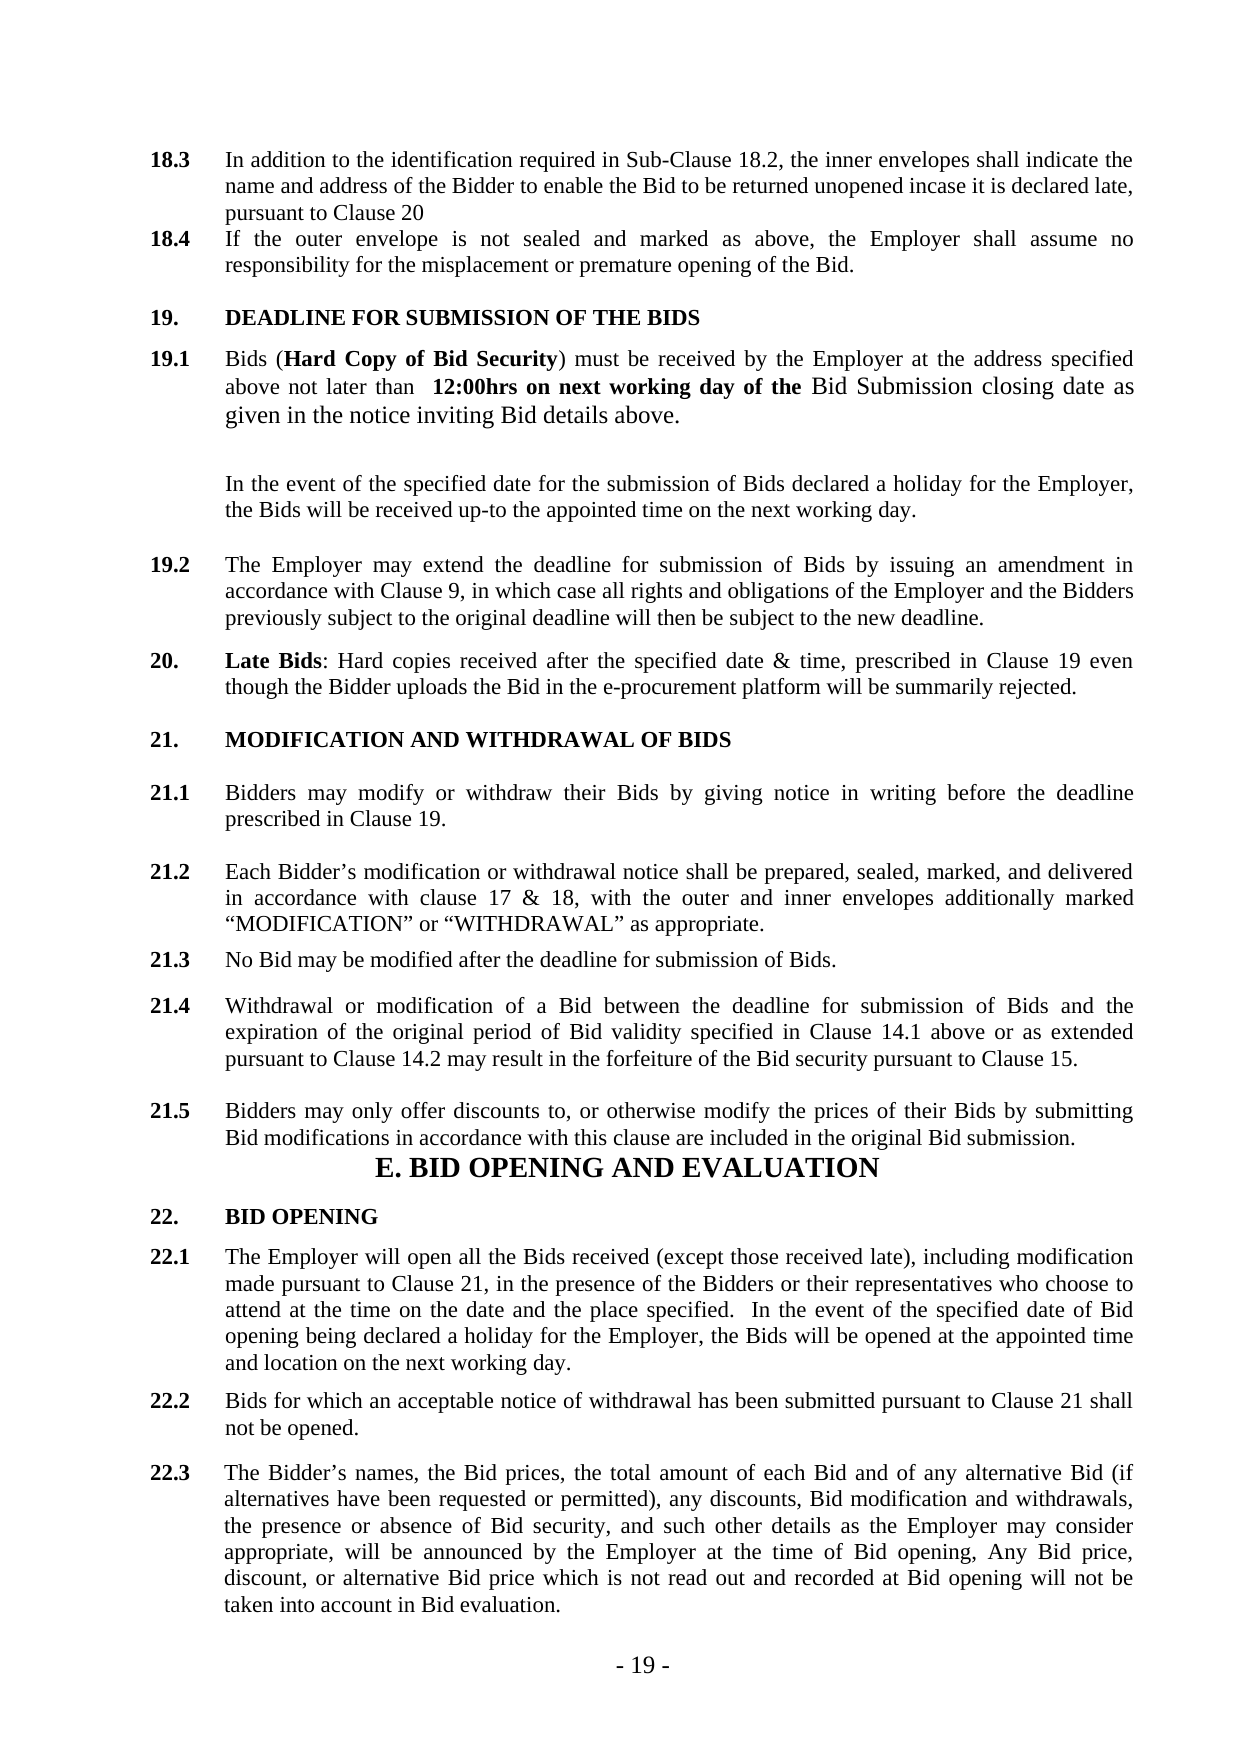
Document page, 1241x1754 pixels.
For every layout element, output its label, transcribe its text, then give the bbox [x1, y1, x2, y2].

text 19. DEADLINE FOR SUBMISSION OF THE BIDS [150, 304, 1135, 331]
text 19.2 The Employer may extend the deadline for submission of Bids by issuing an amendment in accordance with Clause 9, in which case all rights and obligations of the Employer and the Bidders previously subject to the original deadline will then be subject to the new deadline. [150, 551, 1135, 630]
text 21.1 Bidders may modify or withdraw their Bids by giving notice in writing before the deadline prescribed in Clause 19. [150, 779, 1135, 831]
subtitle E. BID OPENING AND EVALUATION [300, 1150, 1135, 1183]
list The Bidder’s names, the Bid prices, the total amount of each Bid and of any alternative Bid (if alternatives have been requested or permitted), any discounts, Bid modification and withdrawals, the presence or absence of Bid security, and such other details as the Employer may consider appropriate, will be announced by the Employer at the time of Bid opening, Any Bid price, discount, or alternative Bid price which is not read out and recorded at Bid opening will not be taken into account in Bid evaluation. [150, 1459, 1135, 1617]
text 22. BID OPENING [150, 1203, 1135, 1229]
list In addition to the identification required in Sub-Clause 18.2, the inner envelopes shall indicate the name and address of the Bidder to enable the Bid to be returned unopened incase it is declared late, pursuant to Clause 20 [150, 146, 1135, 225]
text 19.1 Bids (Hard Copy of Bid Security) must be received by the Employer at the address specified above not later than 12:00hrs on next working day of the Bid Submission closing date as given in the notice inviting Bid details above. [150, 345, 1135, 429]
text 21.2 Each Bidder’s modification or withdrawal notice shall be prepared, sealed, marked, and delivered in accordance with clause 17 & 18, with the outer and inner envelopes additionally marked “MODIFICATION” or “WITHDRAWAL” as appropriate. [150, 858, 1135, 937]
text 21.5 Bidders may only offer discounts to, or otherwise modify the prices of their Bids by submitting Bid modifications in accordance with this clause are included in the original Bid submission. [150, 1097, 1135, 1150]
text 21.3 No Bid may be modified after the deadline for submission of Bids. [150, 946, 1135, 973]
text 22.2 Bids for which an acceptable notice of withdrawal has been submitted pursuant to Clause 21 shall not be opened. [150, 1387, 1135, 1440]
text 21.4 Withdrawal or modification of a Bid between the deadline for submission of Bids and the expiration of the original period of Bid validity specified in Clause 14.1 above or as extended pursuant to Clause 14.2 may result in the forfeiture of the Bid security pursuant to Clause 15. [150, 992, 1135, 1071]
text 21. MODIFICATION AND WITHDRAWAL OF BIDS [150, 726, 1135, 752]
text 22.1 The Employer will open all the Bids received (except those received late), including modification made pursuant to Clause 21, in the presence of the Bidders or their representatives who choose to attend at the time on the date and the place specified. In the event of the specified date of Bid opening being declared a holiday for the Employer, the Bids will be opened at the appointed time and location on the next working day. [150, 1243, 1135, 1375]
text 18.4 If the outer envelope is not sealed and marked as above, the Employer shall assume no responsibility for the misplacement or premature opening of the Bid. [150, 225, 1135, 278]
text In the event of the specified date for the submission of Bids declared a holiday for the Employer, the Bids will be received up-to the appointed time on the next working day. [225, 469, 1135, 522]
text 20. Late Bids: Hard copies received after the specified date & time, prescribed in Clause 19 even though the Bidder uploads the Bid in the e-procurement platform will be summarily rejected. [150, 647, 1135, 699]
